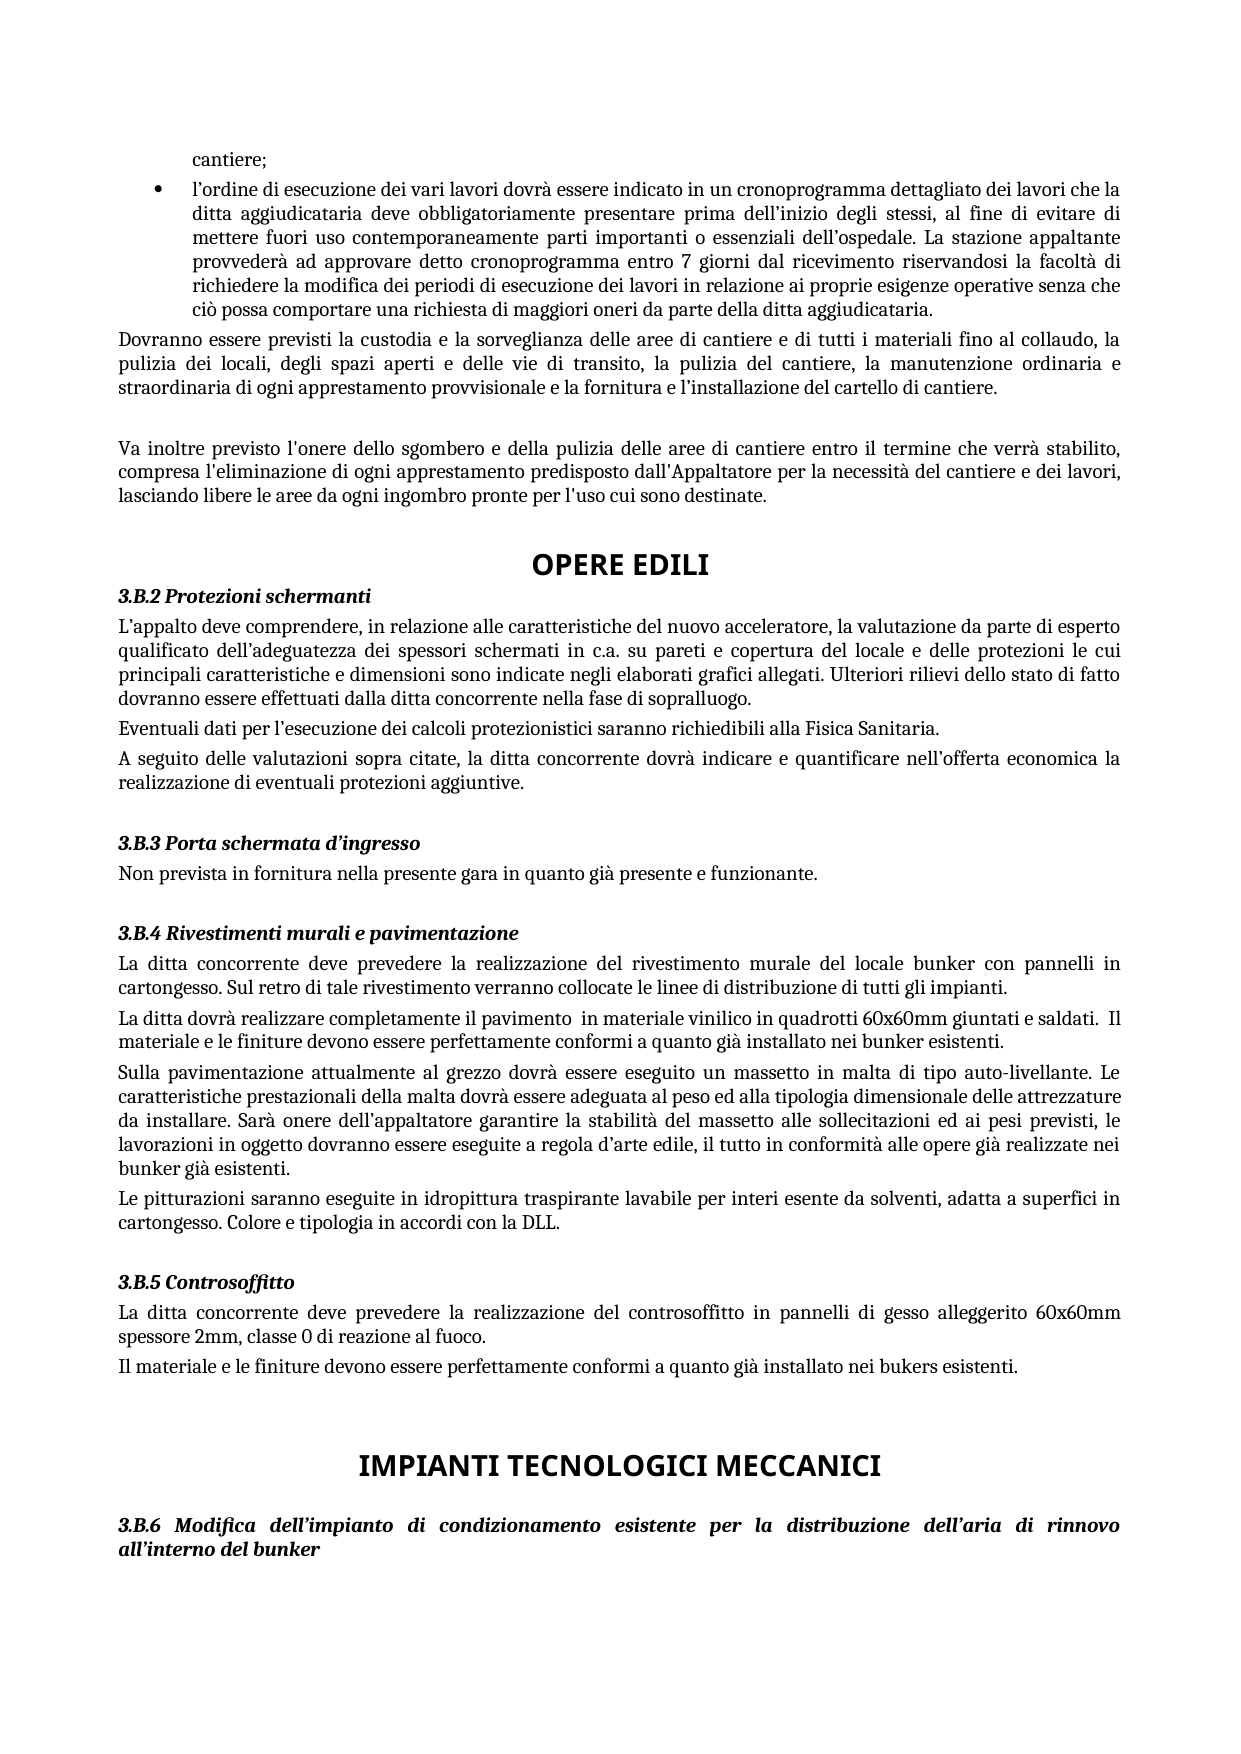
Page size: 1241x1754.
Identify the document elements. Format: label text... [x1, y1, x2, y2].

text OPERE EDILI [118, 544, 1122, 584]
text Non prevista in fornitura nella presente gara in quanto già presente e funzionante. [118, 861, 1122, 885]
text La ditta concorrente deve prevedere la realizzazione del controsoffitto in pannelli di gesso alleggerito 60x60mm spessore 2mm, classe 0 di reazione al fuoco. [118, 1301, 1122, 1349]
text La ditta dovrà realizzare completamente il pavimento in materiale vinilico in quadrotti 60x60mm giuntati e saldati. Il materiale e le finiture devono essere perfettamente conformi a quanto già installato nei bunker esistenti. [118, 1006, 1122, 1054]
text 3.B.3 Porta schermata d’ingresso [118, 831, 1122, 855]
text La ditta concorrente deve prevedere la realizzazione del rivestimento murale del locale bunker con pannelli in cartongesso. Sul retro di tale rivestimento verranno collocate le linee di distribuzione di tutti gli impianti. [118, 952, 1122, 1000]
text IMPIANTI TECNOLOGICI MECCANICI [118, 1446, 1122, 1485]
text Dovranno essere previsti la custodia e la sorveglianza delle aree di cantiere e di tutti i materiali fino al collaudo, la pulizia dei locali, degli spazi aperti e delle vie di transito, la pulizia del cantiere, la manutenzione ordinaria e straordinaria di ogni apprestamento provvisionale e la fornitura e l’installazione del cartello di cantiere. [118, 328, 1122, 400]
text A seguito delle valutazioni sopra citate, la ditta concorrente dovrà indicare e quantificare nell’offerta economica la realizzazione di eventuali protezioni aggiuntive. [118, 747, 1122, 795]
text Le pitturazioni saranno eseguite in idropittura traspirante lavabile per interi esente da solventi, adatta a superfici in cartongesso. Colore e tipologia in accordi con la DLL. [118, 1186, 1122, 1234]
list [154, 148, 1122, 172]
text Eventuali dati per l’esecuzione dei calcoli protezionistici saranno richiedibili alla Fisica Sanitaria. [118, 717, 1122, 741]
text Va inoltre previsto l'onere dello sgombero e della pulizia delle aree di cantiere entro il termine che verrà stabilito, compresa l'eliminazione di ogni apprestamento predisposto dall'Appaltatore per la necessità del cantiere e dei lavori, lasciando libere le aree da ogni ingombro pronte per l'uso cui sono destinate. [118, 436, 1122, 508]
list l’ordine di esecuzione dei vari lavori dovrà essere indicato in un cronoprogramma dettagliato dei lavori che la ditta aggiudicataria deve obbligatoriamente presentare prima dell’inizio degli stessi, al fine di evitare di mettere fuori uso contemporaneamente parti importanti o essenziali dell’ospedale. La stazione appaltante provvederà ad approvare detto cronoprogramma entro 7 giorni dal ricevimento riservandosi la facoltà di richiedere la modifica dei periodi di esecuzione dei lavori in relazione ai proprie esigenze operative senza che ciò possa comportare una richiesta di maggiori oneri da parte della ditta aggiudicataria. [154, 178, 1122, 322]
text 3.B.4 Rivestimenti murali e pavimentazione [118, 922, 1122, 946]
text Sulla pavimentazione attualmente al grezzo dovrà essere eseguito un massetto in malta di tipo auto-livellante. Le caratteristiche prestazionali della malta dovrà essere adeguata al peso ed alla tipologia dimensionale delle attrezzature da installare. Sarà onere dell’appaltatore garantire la stabilità del massetto alle sollecitazioni ed ai pesi previsti, le lavorazioni in oggetto dovranno essere eseguite a regola d’arte edile, il tutto in conformità alle opere già realizzate nei bunker già esistenti. [118, 1060, 1122, 1180]
text 3.B.5 Controsoffitto [118, 1271, 1122, 1295]
text 3.B.6 Modifica dell’impianto di condizionamento esistente per la distribuzione dell’aria di rinnovo all’interno del bunker [118, 1514, 1122, 1562]
text L’appalto deve comprendere, in relazione alle caratteristiche del nuovo acceleratore, la valutazione da parte di esperto qualificato dell’adeguatezza dei spessori schermati in c.a. su pareti e copertura del locale e delle protezioni le cui principali caratteristiche e dimensioni sono indicate negli elaborati grafici allegati. Ulteriori rilievi dello stato di fatto dovranno essere effettuati dalla ditta concorrente nella fase di sopralluogo. [118, 614, 1122, 710]
text Il materiale e le finiture devono essere perfettamente conformi a quanto già installato nei bukers esistenti. [118, 1355, 1122, 1379]
text 3.B.2 Protezioni schermanti [118, 584, 1122, 608]
